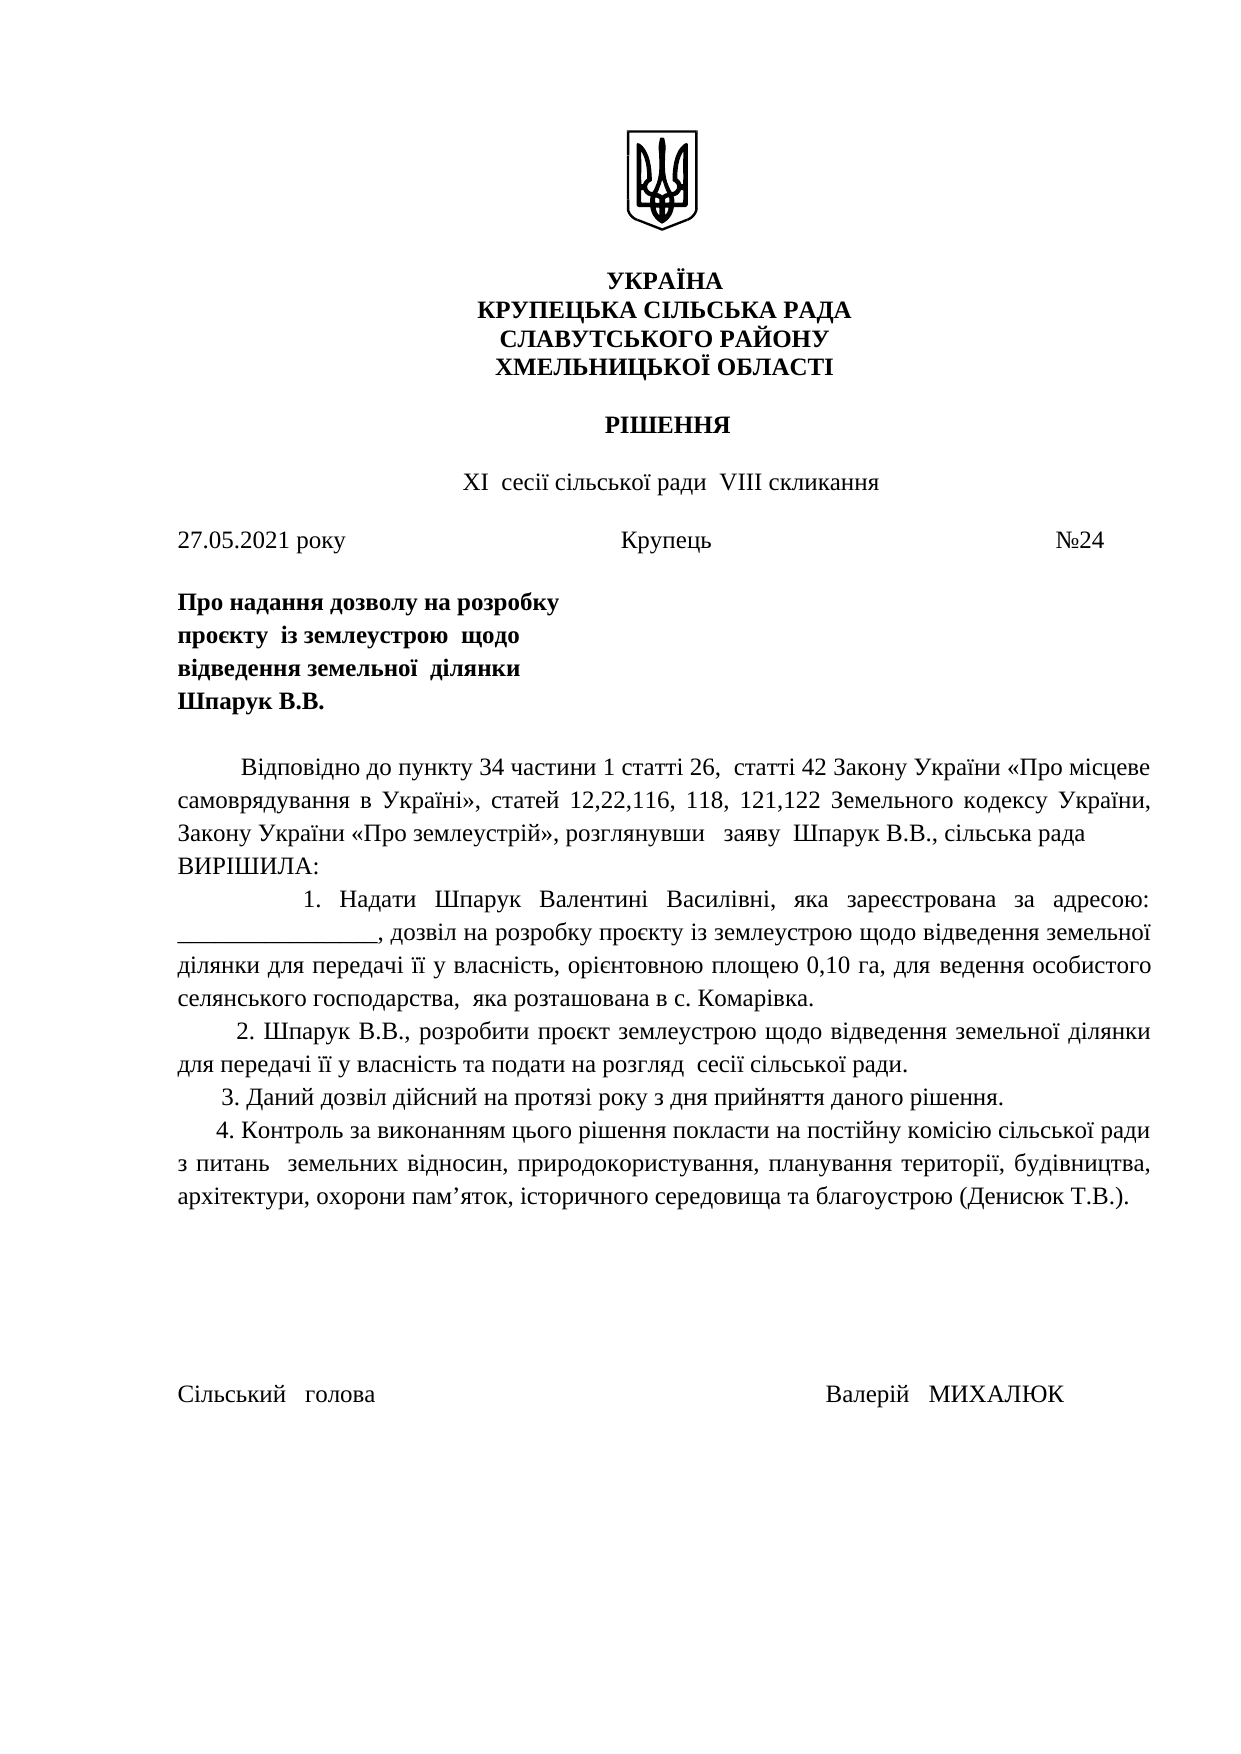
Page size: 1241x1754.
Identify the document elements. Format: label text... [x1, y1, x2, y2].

text 4. Контроль за виконанням цього рішення покласти на постійну комісію сільської ради з питань земельних відносин, природокористування, планування території, будівництва, архітектури, охорони пам’яток, історичного середовища та благоустрою (Денисюк Т.В.). [177, 1115, 1152, 1210]
text 1. Надати Шпарук Валентині Василівні, яка зареєстрована за адресою: ________________, дозвіл на розробку проєкту із землеустрою щодо відведення земельної ділянки для передачі її у власність, орієнтовною площею 0,10 га, для ведення особистого селянського господарства, яка розташована в с. Комарівка. [177, 884, 1152, 1012]
text 2. Шпарук В.В., розробити проєкт землеустрою щодо відведення земельної ділянки для передачі її у власність та подати на розгляд сесії сільської ради. [177, 1016, 1152, 1078]
text РІШЕННЯ [177, 410, 1152, 439]
text Сільський голова Валерій МИХАЛЮК [177, 1379, 1152, 1408]
text Шпарук В.В. [177, 686, 1152, 714]
text ХІ сесії сільської ради VІІІ скликання [177, 467, 1152, 496]
text УКРАЇНА [177, 266, 1152, 295]
text 27.05.2021 року Крупець №24 [177, 525, 1152, 554]
text СЛАВУТСЬКОГО РАЙОНУ [177, 324, 1152, 352]
text 3. Даний дозвіл дійсний на протязі року з дня прийняття даного рішення. [177, 1082, 1152, 1111]
text ХМЕЛЬНИЦЬКОЇ ОБЛАСТІ [177, 352, 1152, 381]
text Про надання дозволу на розробку [177, 587, 1152, 615]
text КРУПЕЦЬКА СІЛЬСЬКА РАДА [177, 295, 1152, 324]
text ВИРІШИЛА: [177, 851, 1152, 879]
text відведення земельної ділянки [177, 653, 1152, 681]
text Відповідно до пункту 34 частини 1 статті 26, статті 42 Закону України «Про місцеве самоврядування в Україні», статей 12,22,116, 118, 121,122 Земельного кодексу України, Закону України «Про землеустрій», розглянувши заяву Шпарук В.В., сільська рада [177, 752, 1152, 847]
text проєкту із землеустрою щодо [177, 620, 1152, 648]
